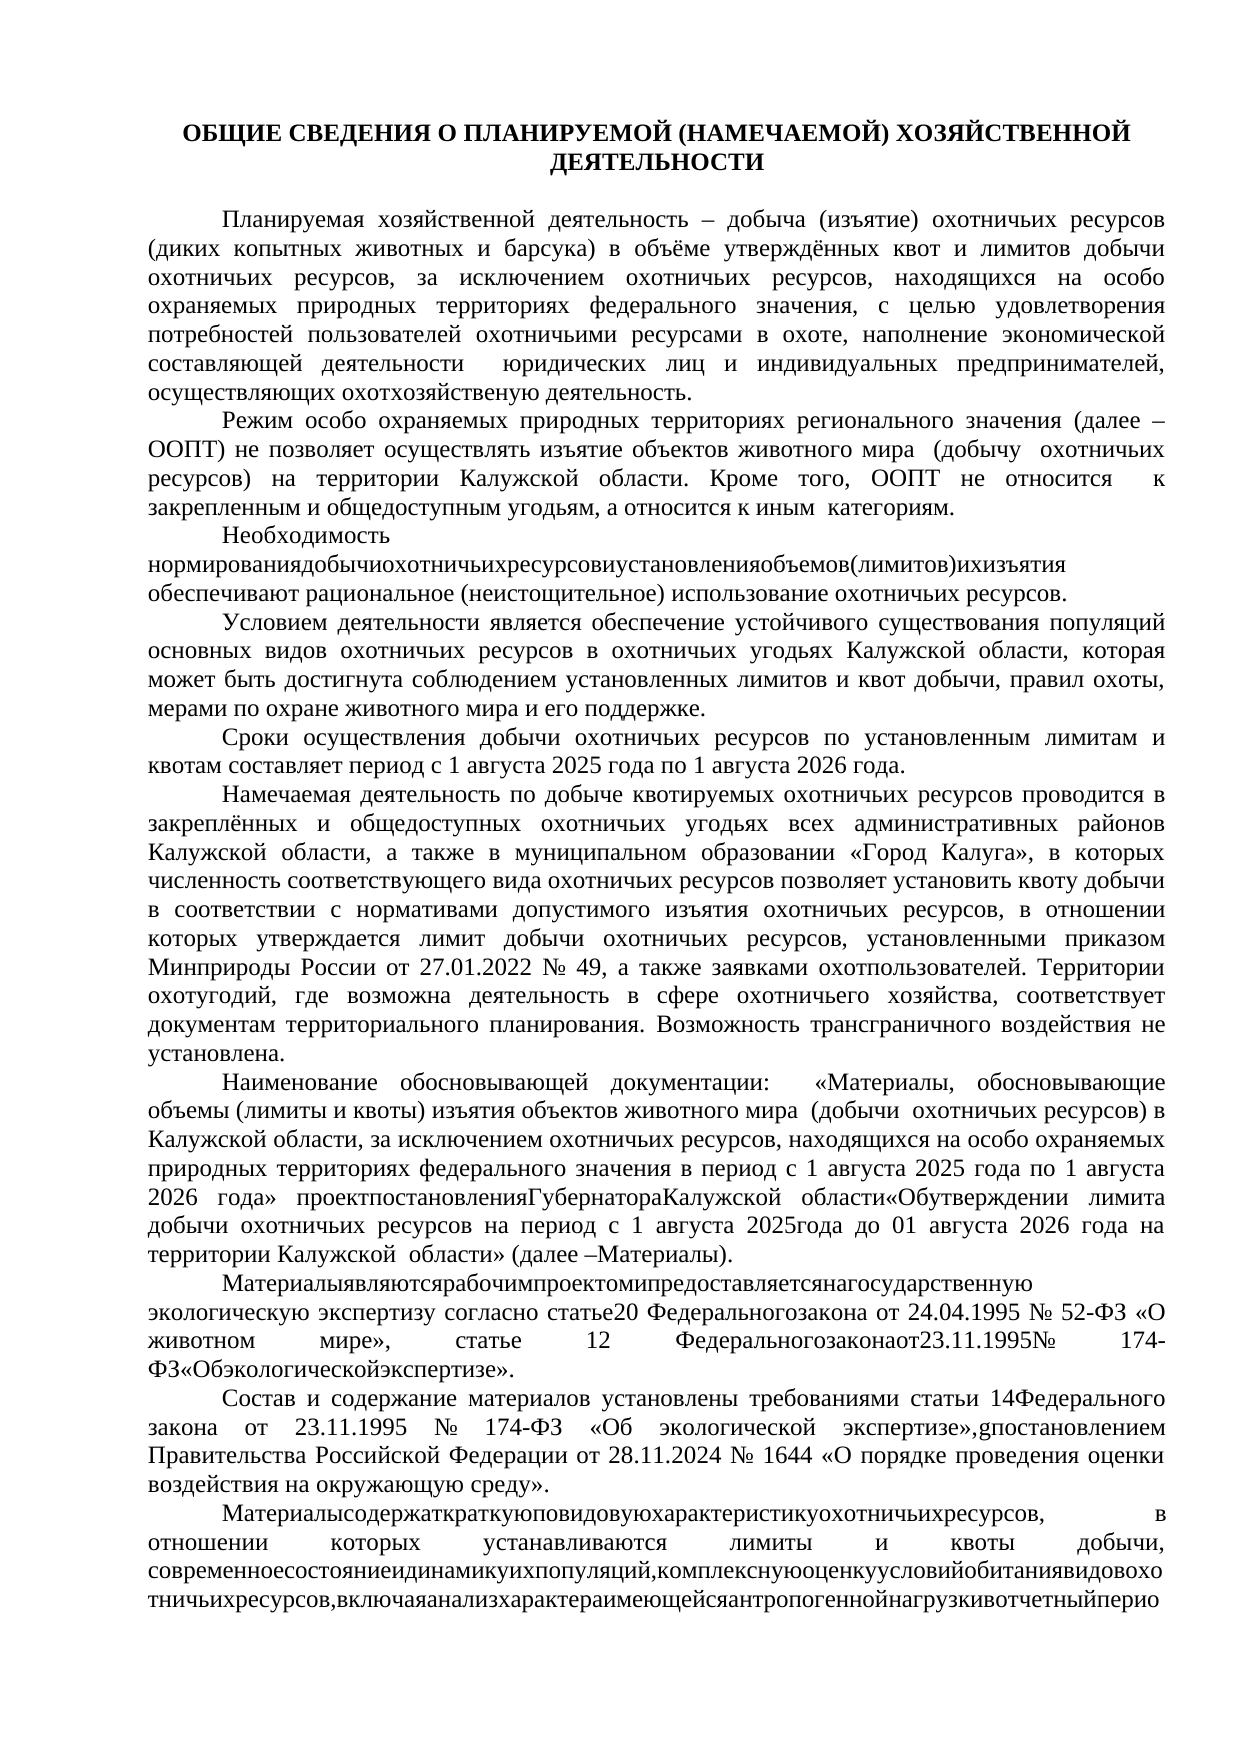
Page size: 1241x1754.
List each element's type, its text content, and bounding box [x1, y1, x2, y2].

text Состав и содержание материалов установлены требованиями статьи 14Федерального закона от 23.11.1995 № 174-ФЗ «Об экологической экспертизе»,gпостановлением Правительства Российской Федерации от 28.11.2024 № 1644 «О порядке проведения оценки воздействия на окружающую среду». [148, 1383, 1166, 1498]
text Намечаемая деятельность по добыче квотируемых охотничьих ресурсов проводится в закреплённых и общедоступных охотничьих угодьях всех административных районов Калужской области, а также в муниципальном образовании «Город Калуга», в которых численность соответствующего вида охотничьих ресурсов позволяет установить квоту добычи в соответствии с нормативами допустимого изъятия охотничьих ресурсов, в отношении которых утверждается лимит добычи охотничьих ресурсов, установленными приказом Минприроды России от 27.01.2022 № 49, а также заявками охотпользователей. Территории охотугодий, где возможна деятельность в сфере охотничьего хозяйства, соответствует документам территориального планирования. Возможность трансграничного воздействия не установлена. [148, 779, 1166, 1067]
text Наименование обосновывающей документации: «Материалы, обосновывающие объемы (лимиты и квоты) изъятия объектов животного мира (добычи охотничьих ресурсов) в Калужской области, за исключением охотничьих ресурсов, находящихся на особо охраняемых природных территориях федерального значения в период с 1 августа 2025 года по 1 августа 2026 года» проектпостановленияГубернатораКалужской области«Обутверждении лимита добычи охотничьих ресурсов на период с 1 августа 2025года до 01 августа 2026 года на территории Калужской области» (далее –Материалы). [148, 1067, 1166, 1268]
text Планируемая хозяйственной деятельность – добыча (изъятие) охотничьих ресурсов (диких копытных животных и барсука) в объёме утверждённых квот и лимитов добычи охотничьих ресурсов, за исключением охотничьих ресурсов, находящихся на особо охраняемых природных территориях федерального значения, с целью удовлетворения потребностей пользователей охотничьими ресурсами в охоте, наполнение экономической составляющей деятельности юридических лиц и индивидуальных предпринимателей, осуществляющих охотхозяйственую деятельность. [148, 204, 1166, 406]
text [148, 1498, 1166, 1613]
text Материалыявляютсярабочимпроектомипредоставляетсянагосударственную экологическую экспертизу согласно статье20 Федеральногозакона от 24.04.1995 № 52-ФЗ «О животном мире», статье 12 Федеральногозаконаот23.11.1995№ 174-ФЗ«Обэкологическойэкспертизе». [148, 1268, 1166, 1383]
text Необходимость нормированиядобычиохотничьихресурсовиустановленияобъемов(лимитов)ихизъятия обеспечивают рациональное (неистощительное) использование охотничьих ресурсов. [148, 521, 1166, 607]
text Общие сведения о планируемой (намечаемой) хозяйственной деятельности [148, 118, 1166, 176]
text Режим особо охраняемых природных территориях регионального значения (далее – ООПТ) не позволяет осуществлять изъятие объектов животного мира (добычу охотничьих ресурсов) на территории Калужской области. Кроме того, ООПТ не относится к закрепленным и общедоступным угодьям, а относится к иным категориям. [148, 406, 1166, 521]
text Сроки осуществления добычи охотничьих ресурсов по установленным лимитам и квотам составляет период с 1 августа 2025 года по 1 августа 2026 года. [148, 722, 1166, 779]
text Условием деятельности является обеспечение устойчивого существования популяций основных видов охотничьих ресурсов в охотничьих угодьях Калужской области, которая может быть достигнута соблюдением установленных лимитов и квот добычи, правил охоты, мерами по охране животного мира и его поддержке. [148, 607, 1166, 722]
